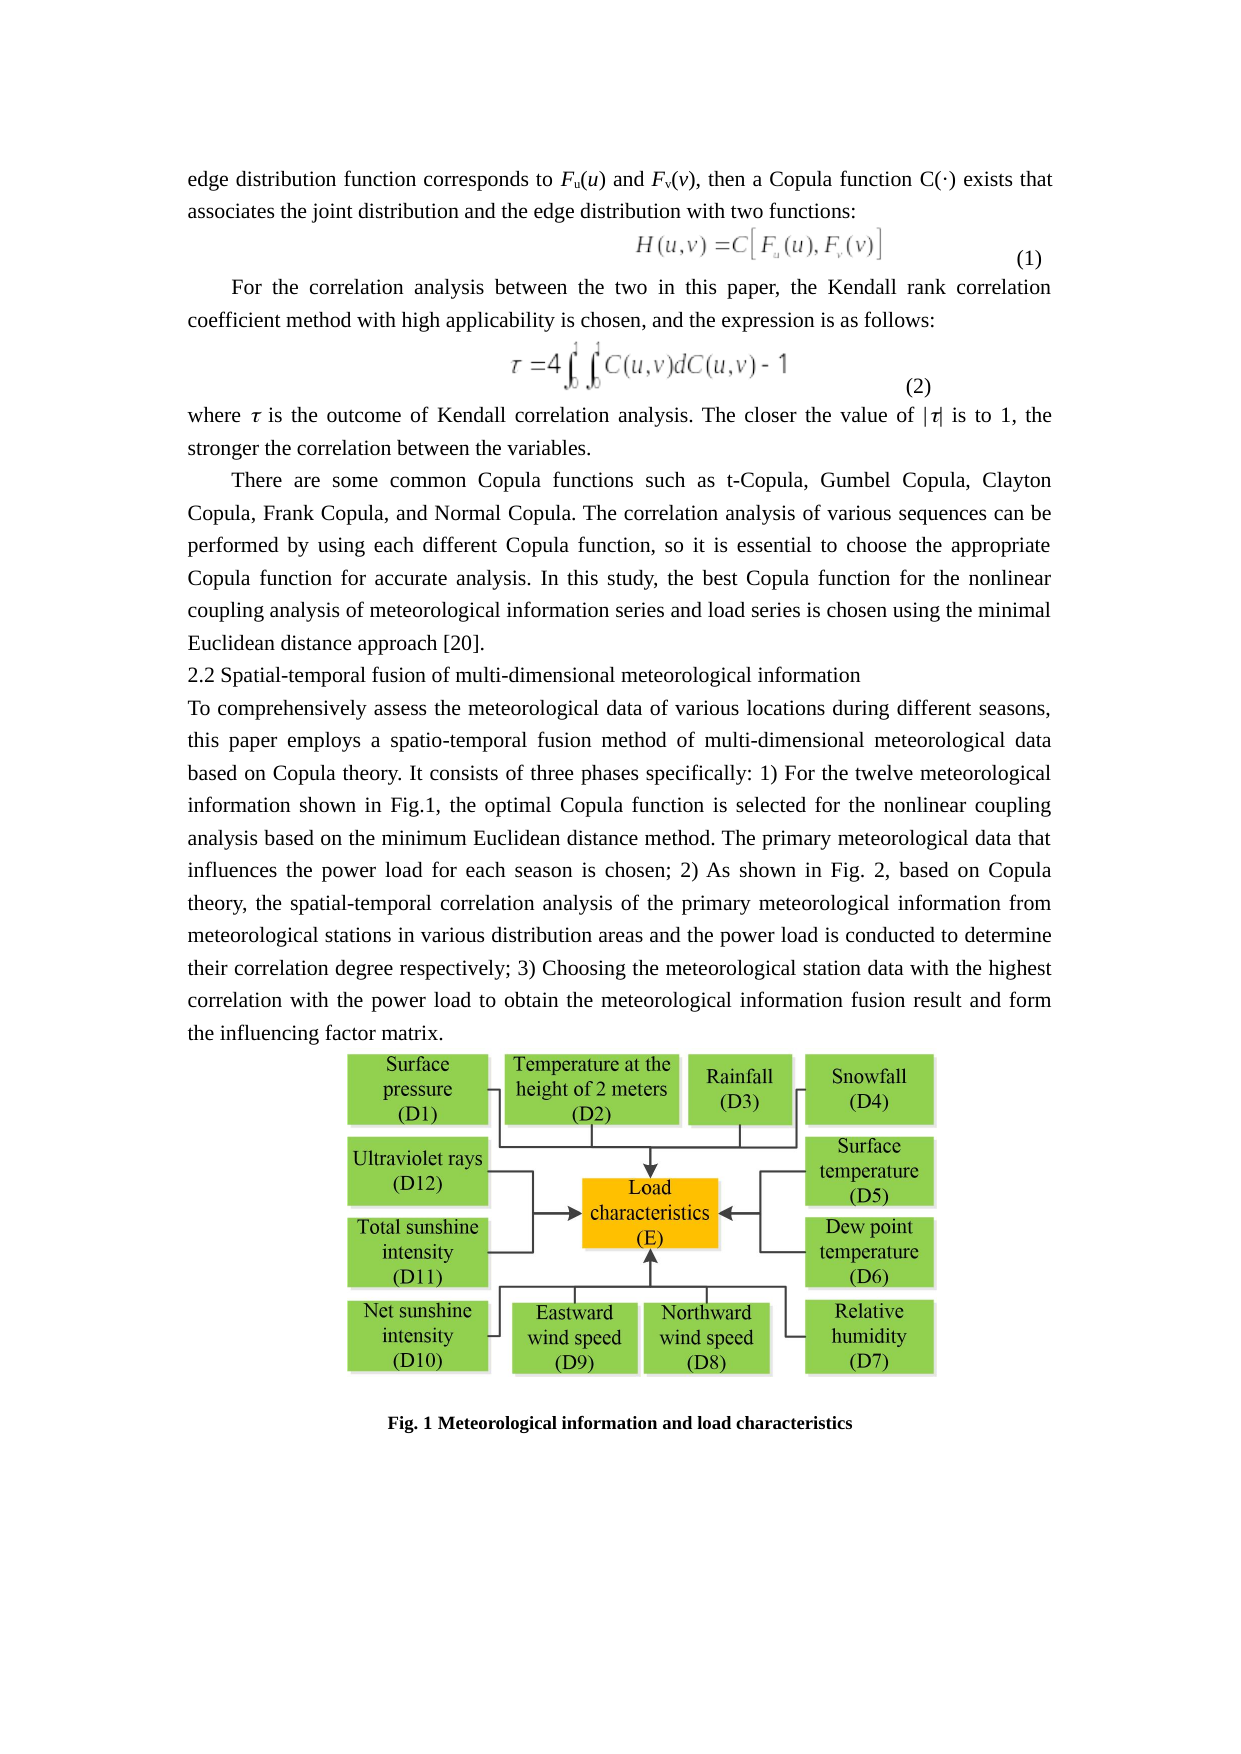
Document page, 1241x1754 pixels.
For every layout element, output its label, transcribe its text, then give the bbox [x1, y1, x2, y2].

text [187, 162, 1053, 227]
text For the correlation analysis between the two in this paper, the Kendall rank correlation coefficient method with high applicability is chosen, and the expression is as follows: [187, 271, 1053, 336]
text To comprehensively assess the meteorological data of various locations during different seasons, this paper employs a spatio-temporal fusion method of multi-dimensional meteorological data based on Copula theory. It consists of three phases specifically: 1) For the twelve meteorological information shown in Fig.1, the optimal Copula function is selected for the nonlinear coupling analysis based on the minimum Euclidean distance method. The primary meteorological data that influences the power load for each season is chosen; 2) As shown in Fig. 2, based on Copula theory, the spatial-temporal correlation analysis of the primary meteorological information from meteorological stations in various distribution areas and the power load is conducted to determine their correlation degree respectively; 3) Choosing the meteorological station data with the highest correlation with the power load to obtain the meteorological information fusion result and form the influencing factor matrix. [187, 691, 1053, 1049]
text where is the outcome of Kendall correlation analysis. The closer the value of || is to 1, the stronger the correlation between the variables. [187, 399, 1053, 464]
picture [347, 1048, 937, 1377]
text (1) [187, 227, 1042, 271]
text (2) [231, 336, 1053, 399]
list 2.2 Spatial-temporal fusion of multi-dimensional meteorological information [187, 659, 1053, 691]
text There are some common Copula functions such as t-Copula, Gumbel Copula, Clayton Copula, Frank Copula, and Normal Copula. The correlation analysis of various sequences can be performed by using each different Copula function, so it is essential to choose the appropriate Copula function for accurate analysis. In this study, the best Copula function for the nonlinear coupling analysis of meteorological information series and load series is chosen using the minimal Euclidean distance approach [20]. [187, 464, 1053, 659]
text Fig. 1 Meteorological information and load characteristics [187, 1406, 1053, 1439]
